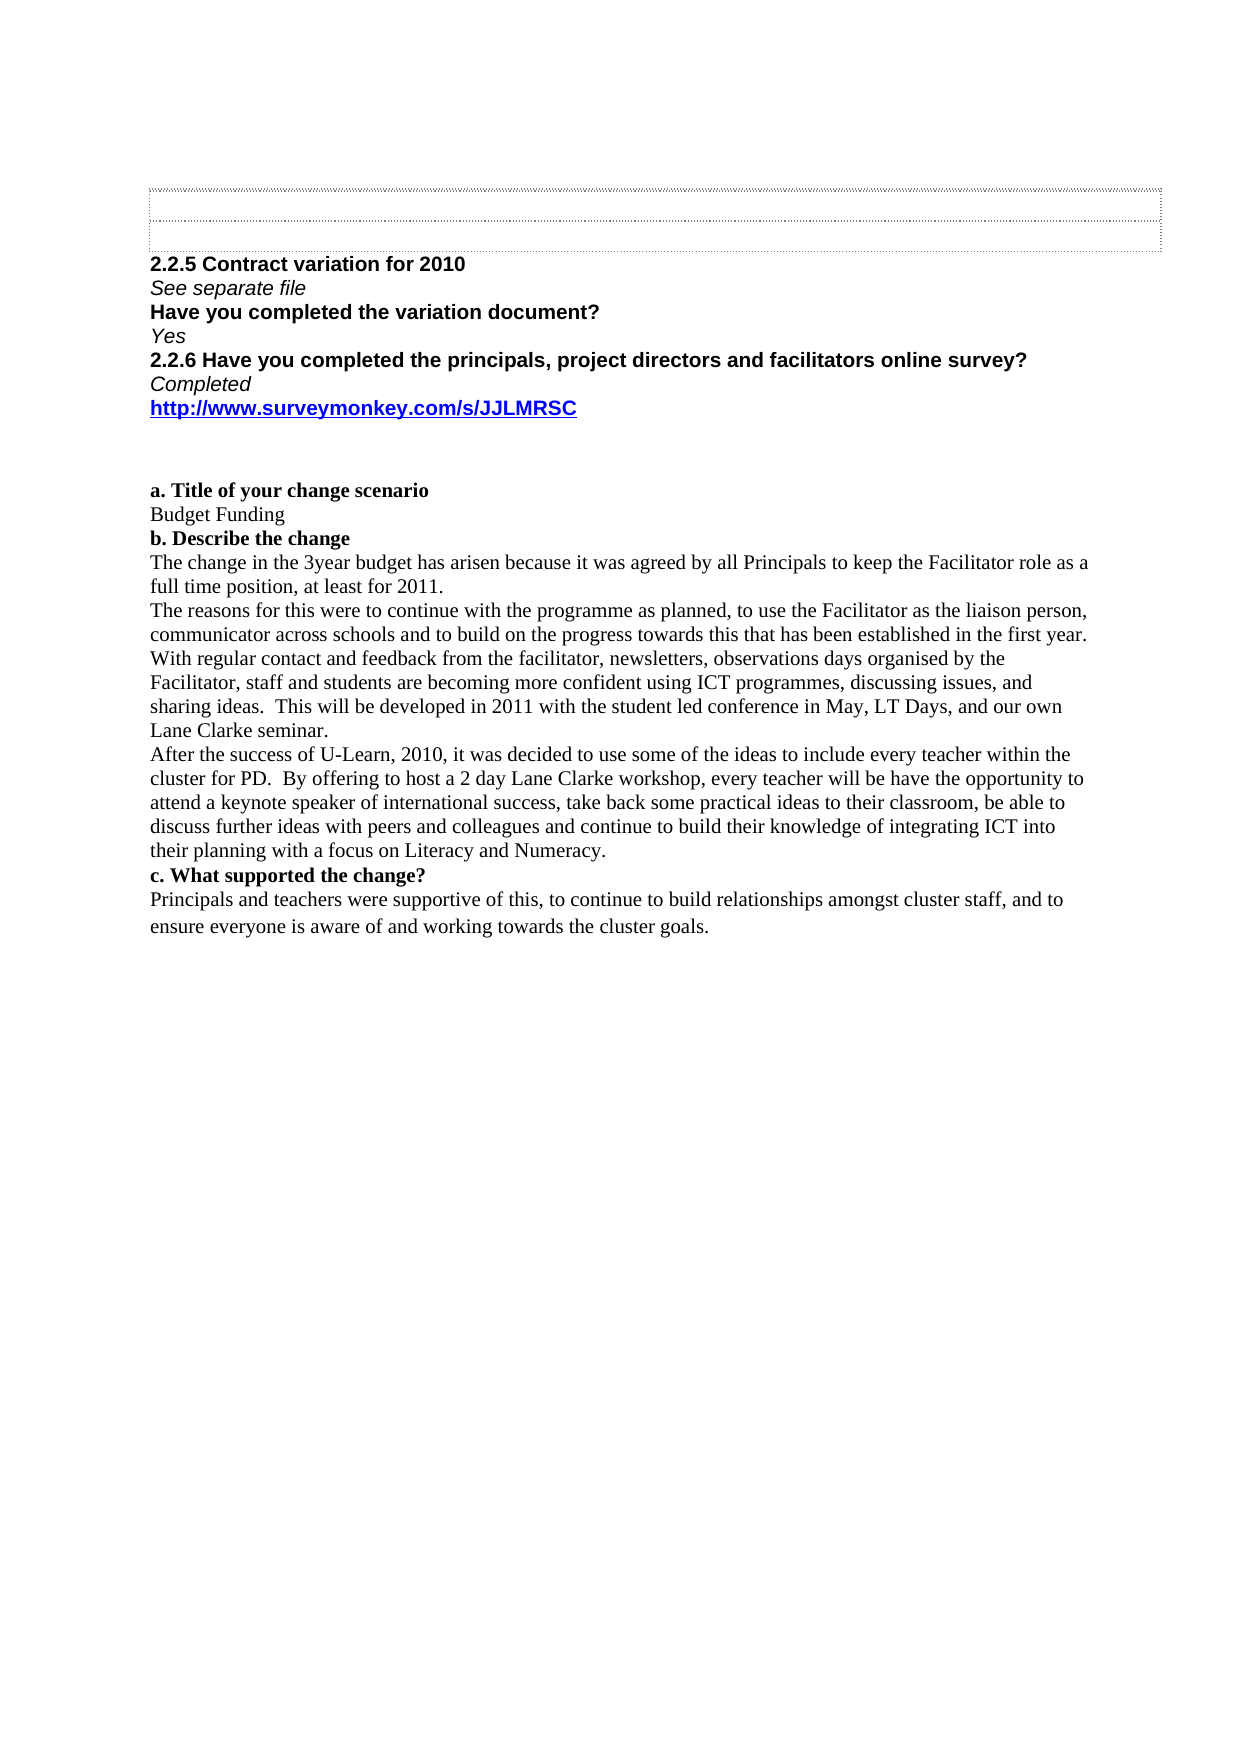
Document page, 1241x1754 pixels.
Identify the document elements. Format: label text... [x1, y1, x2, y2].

text The change in the 3year budget has arisen because it was agreed by all Principals to keep the Facilitator role as a full time position, at least for 2011. [150, 550, 1090, 598]
text Budget Funding [150, 502, 1090, 526]
text Principals and teachers were supportive of this, to continue to build relationships amongst cluster staff, and to ensure everyone is aware of and working towards the cluster goals. [150, 887, 1090, 939]
text b. Describe the change [150, 526, 1090, 550]
text c. What supported the change? [150, 862, 1090, 887]
text The reasons for this were to continue with the programme as planned, to use the Facilitator as the liaison person, communicator across schools and to build on the progress towards this that has been established in the first year. [150, 598, 1090, 646]
text Have you completed the variation document? [150, 300, 1090, 324]
text See separate file [150, 276, 1090, 300]
table_cell [149, 220, 1161, 251]
text http://www.surveymonkey.com/s/JJLMRSC [150, 396, 1090, 420]
text After the success of U-Learn, 2010, it was decided to use some of the ideas to include every teacher within the cluster for PD. By offering to host a 2 day Lane Clarke workshop, every teacher will be have the opportunity to attend a keynote speaker of international success, take back some practical ideas to their classroom, be able to discuss further ideas with peers and colleagues and continue to build their knowledge of integrating ICT into their planning with a focus on Literacy and Numeracy. [150, 742, 1090, 862]
table_cell [149, 190, 1161, 220]
text a. Title of your change scenario [150, 449, 1090, 502]
text Yes [150, 324, 1090, 348]
text With regular contact and feedback from the facilitator, newsletters, observations days organised by the Facilitator, staff and students are becoming more confident using ICT programmes, discussing issues, and sharing ideas. This will be developed in 2011 with the student led conference in May, LT Days, and our own Lane Clarke seminar. [150, 646, 1090, 742]
text Completed [150, 372, 1090, 396]
text 2.2.5 Contract variation for 2010 [150, 252, 1090, 276]
text 2.2.6 Have you completed the principals, project directors and facilitators online survey? [150, 348, 1090, 372]
